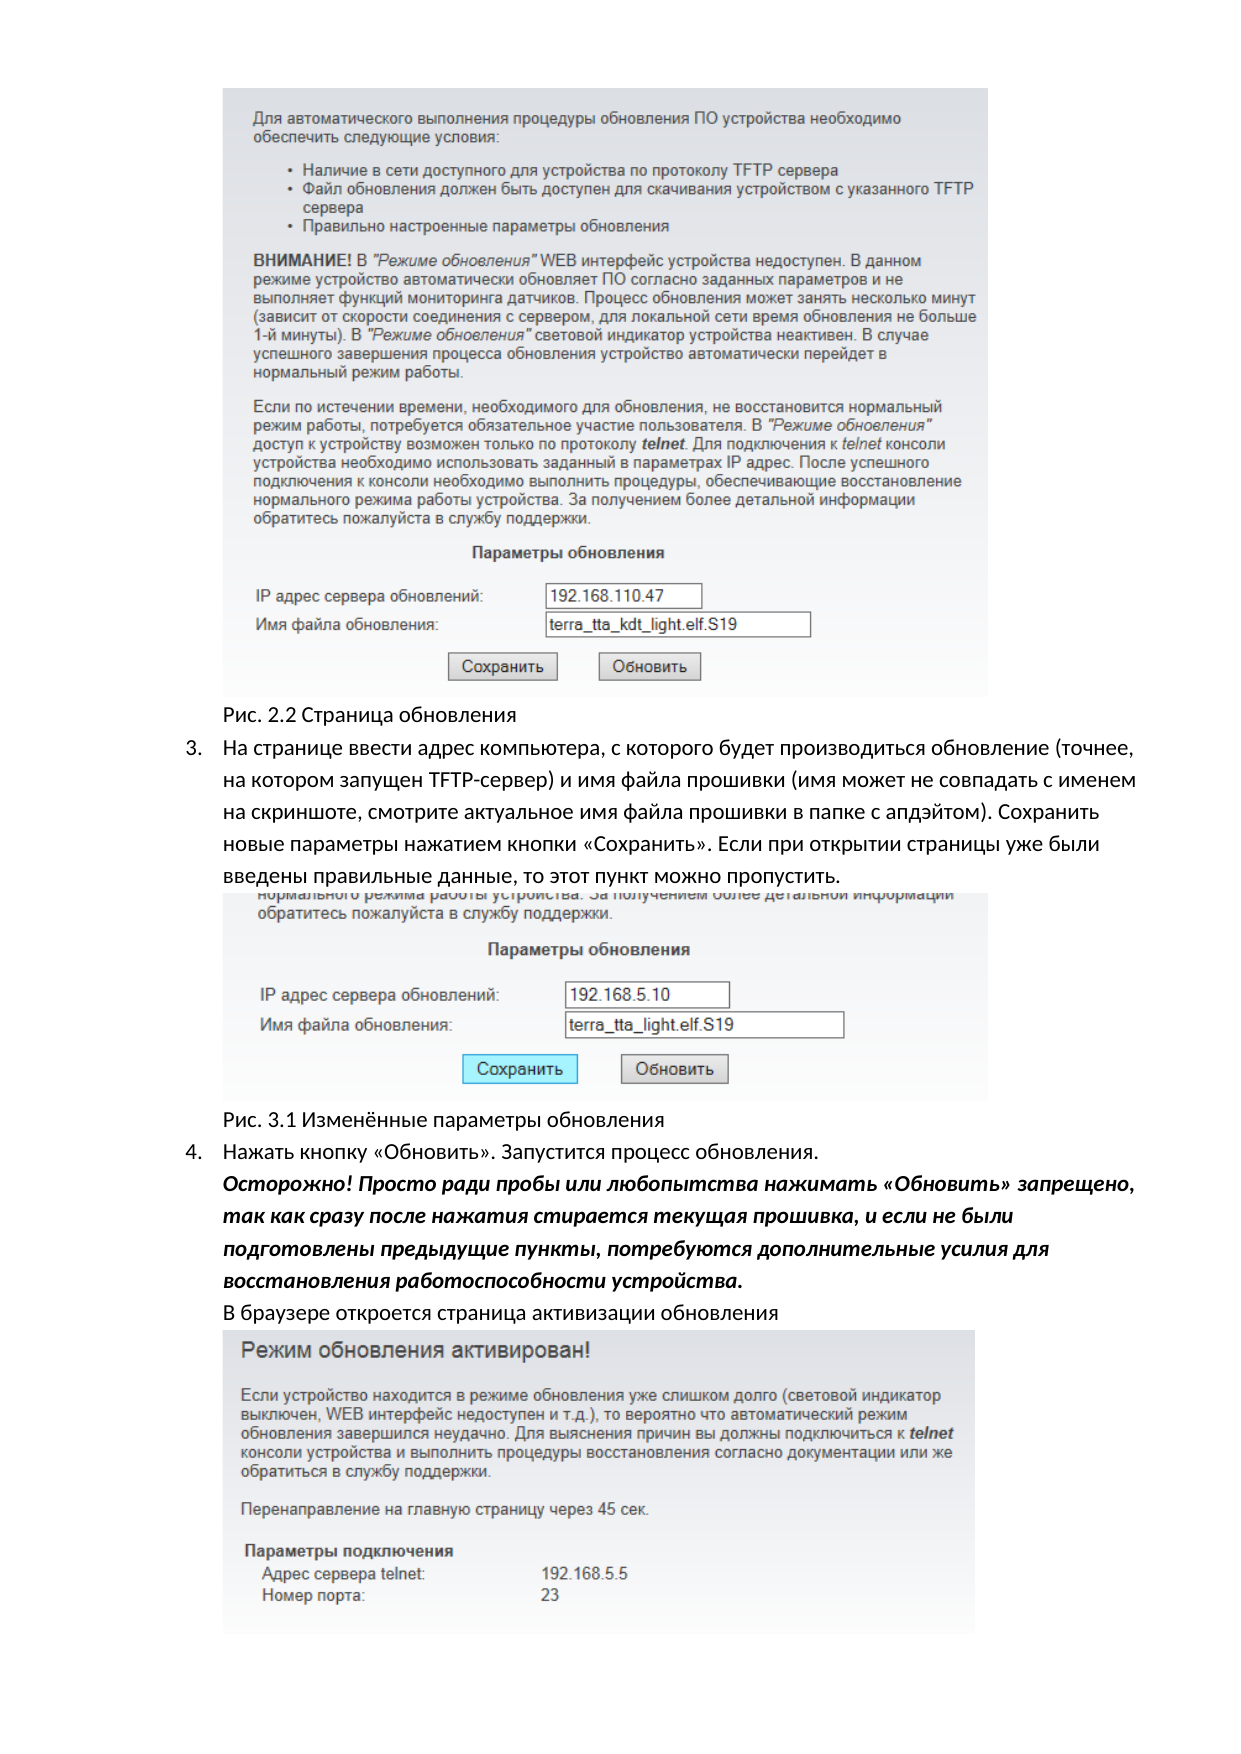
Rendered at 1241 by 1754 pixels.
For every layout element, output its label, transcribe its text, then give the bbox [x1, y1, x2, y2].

picture [222, 1330, 975, 1634]
list Осторожно! Просто ради пробы или любопытства нажимать «Обновить» запрещено, так как сразу после нажатия стирается текущая прошивка, и если не были подготовлены предыдущие пункты, потребуются дополнительные усилия для восстановления работоспособности устройства. [223, 1169, 1152, 1294]
picture [222, 88, 988, 697]
list Нажать кнопку «Обновить». Запустится процесс обновления. [185, 1137, 1152, 1165]
list В браузере откроется страница активизации обновления [223, 1298, 1152, 1326]
list Рис. 2.2 Страница обновления [223, 701, 1152, 728]
list На странице ввести адрес компьютера, с которого будет производиться обновление (точнее, на котором запущен TFTP-сервер) и имя файла прошивки (имя может не совпадать с именем на скриншоте, смотрите актуальное имя файла прошивки в папке с апдэйтом). Сохранить новые параметры нажатием кнопки «Сохранить». Если при открытии страницы уже были введены правильные данные, то этот пункт можно пропустить. [185, 733, 1152, 889]
list Рис. 3.1 Изменённые параметры обновления [223, 1105, 1152, 1133]
picture [222, 893, 989, 1101]
